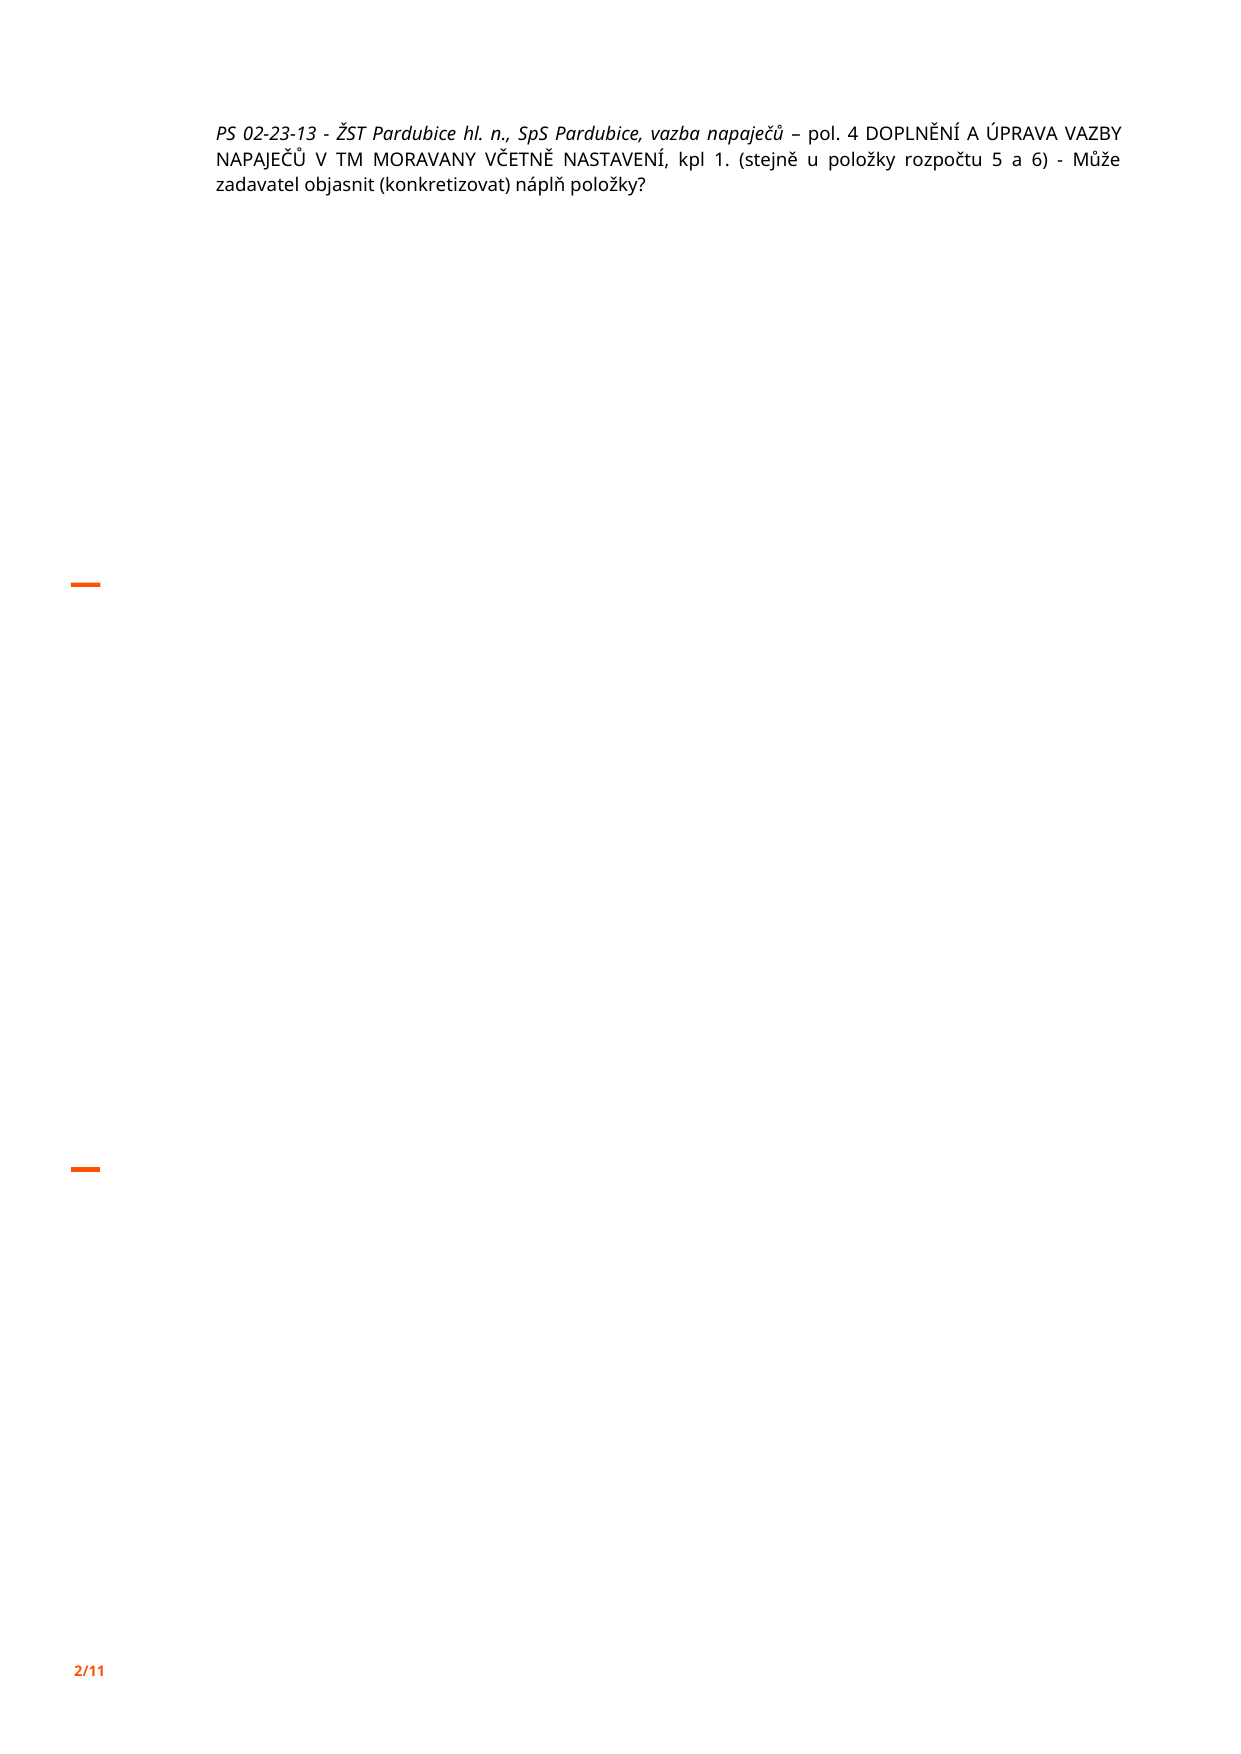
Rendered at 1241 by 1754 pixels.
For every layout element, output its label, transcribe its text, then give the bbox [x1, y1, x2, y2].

text PS 02-23-13 - ŽST Pardubice hl. n., SpS Pardubice, vazba napaječů – pol. 4 DOPLNĚNÍ A ÚPRAVA VAZBY NAPAJEČŮ V TM MORAVANY VČETNĚ NASTAVENÍ, kpl 1. (stejně u položky rozpočtu 5 a 6) - Může zadavatel objasnit (konkretizovat) náplň položky? [216, 121, 1122, 197]
